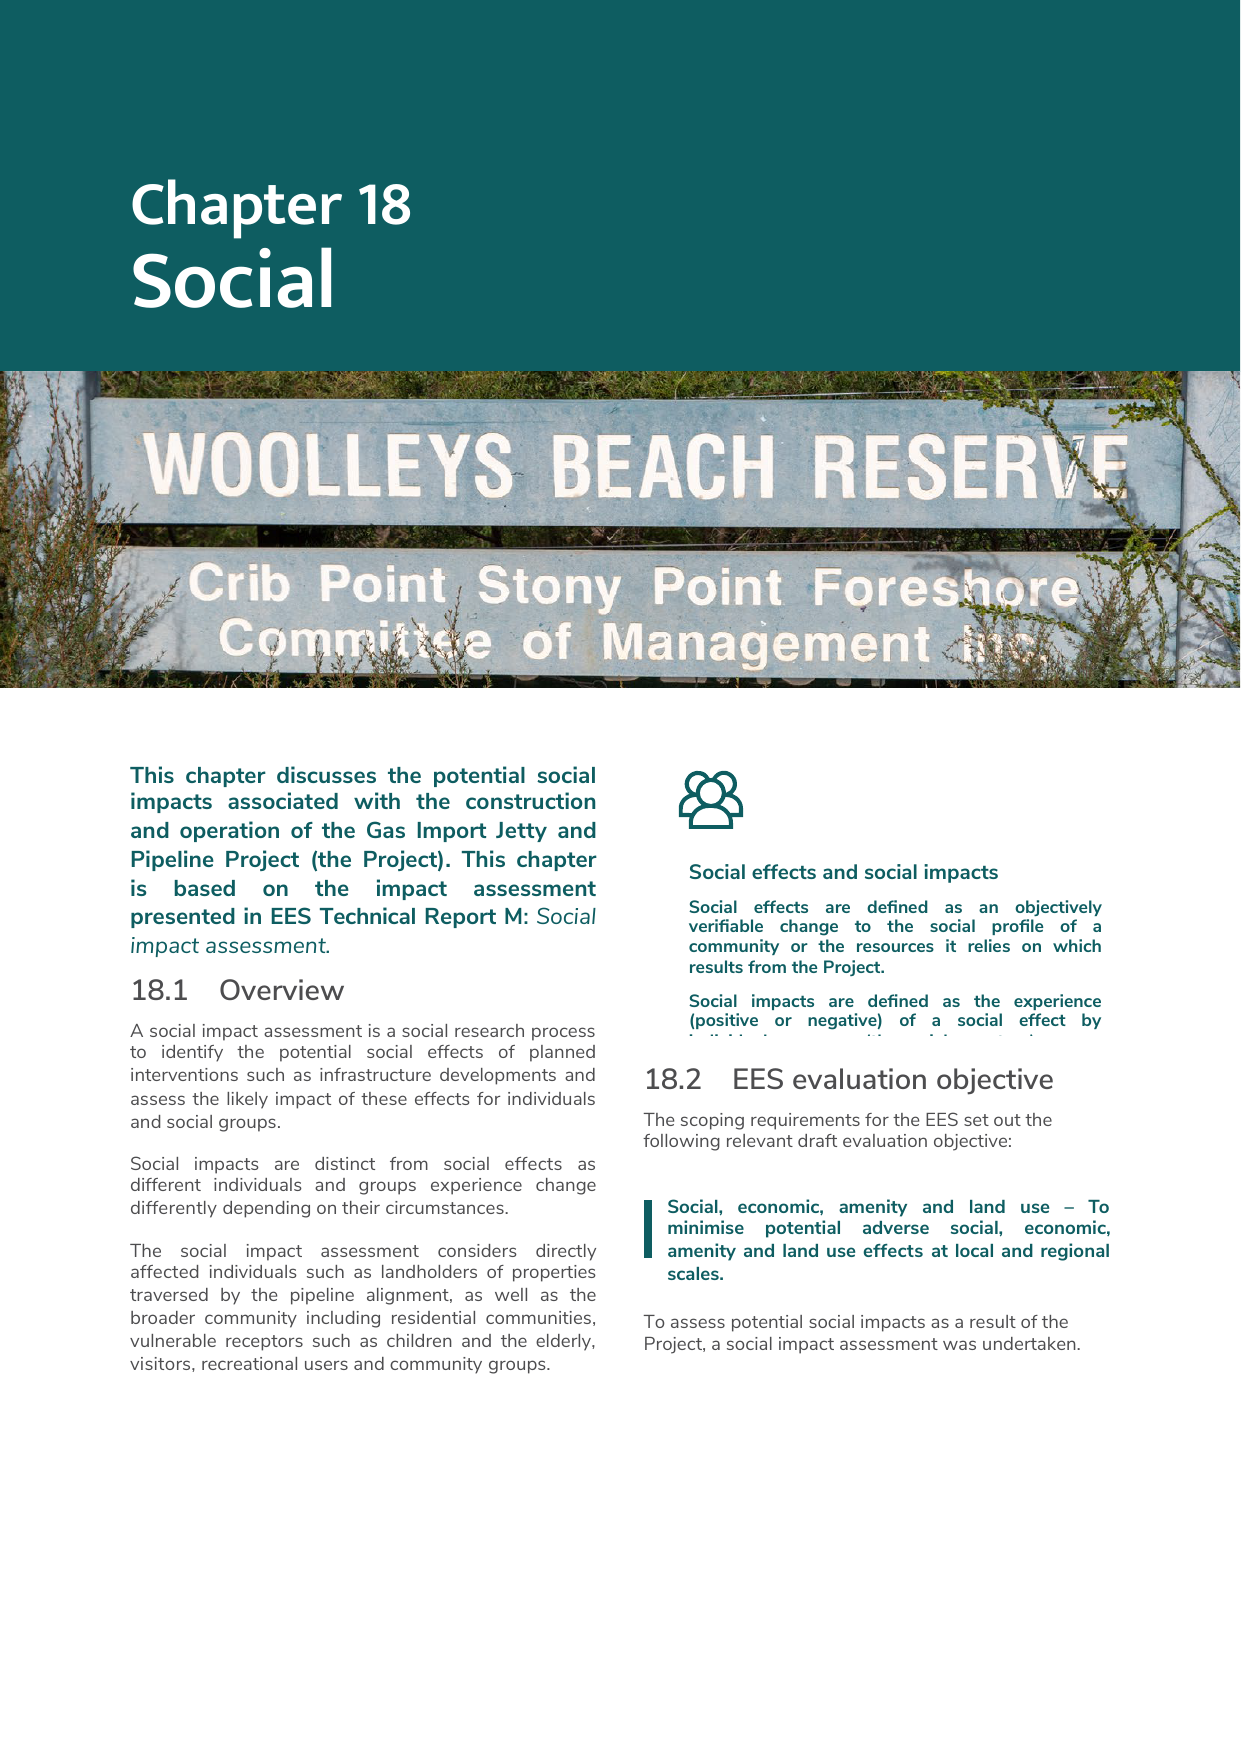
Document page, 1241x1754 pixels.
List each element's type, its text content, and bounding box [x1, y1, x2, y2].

text The social impact assessment considers directly affected individuals such as landholders of properties traversed by the pipeline alignment, as well as the broader community including residential communities, vulnerable receptors such as children and the elderly, visitors, recreational users and community groups. [130, 1239, 597, 1377]
text Social impacts are distinct from social effects as different individuals and groups experience change differently depending on their circumstances. [130, 1152, 596, 1221]
subtitle Social, economic, amenity and land use – To minimise potential adverse social, economic, amenity and land use effects at local and regional scales. [667, 1195, 1111, 1287]
subtitle Overview [130, 971, 601, 1011]
picture [0, 371, 1241, 688]
subtitle EES evaluation objective [643, 1060, 1240, 1100]
text The scoping requirements for the EES set out the following relevant draft evaluation objective: [643, 1108, 1128, 1154]
text A social impact assessment is a social research process to identify the potential social effects of planned interventions such as infrastructure developments and assess the likely impact of these effects for individuals and social groups. [130, 1019, 597, 1135]
text This chapter discusses the potential social impacts associated with the construction and operation of the Gas Import Jetty and Pipeline Project (the Project). This chapter is based on the impact assessment presented in EES Technical Report M: Social impact assessment. [130, 760, 597, 961]
text To assess potential social impacts as a result of the Project, a social impact assessment was undertaken. [643, 1311, 1128, 1357]
